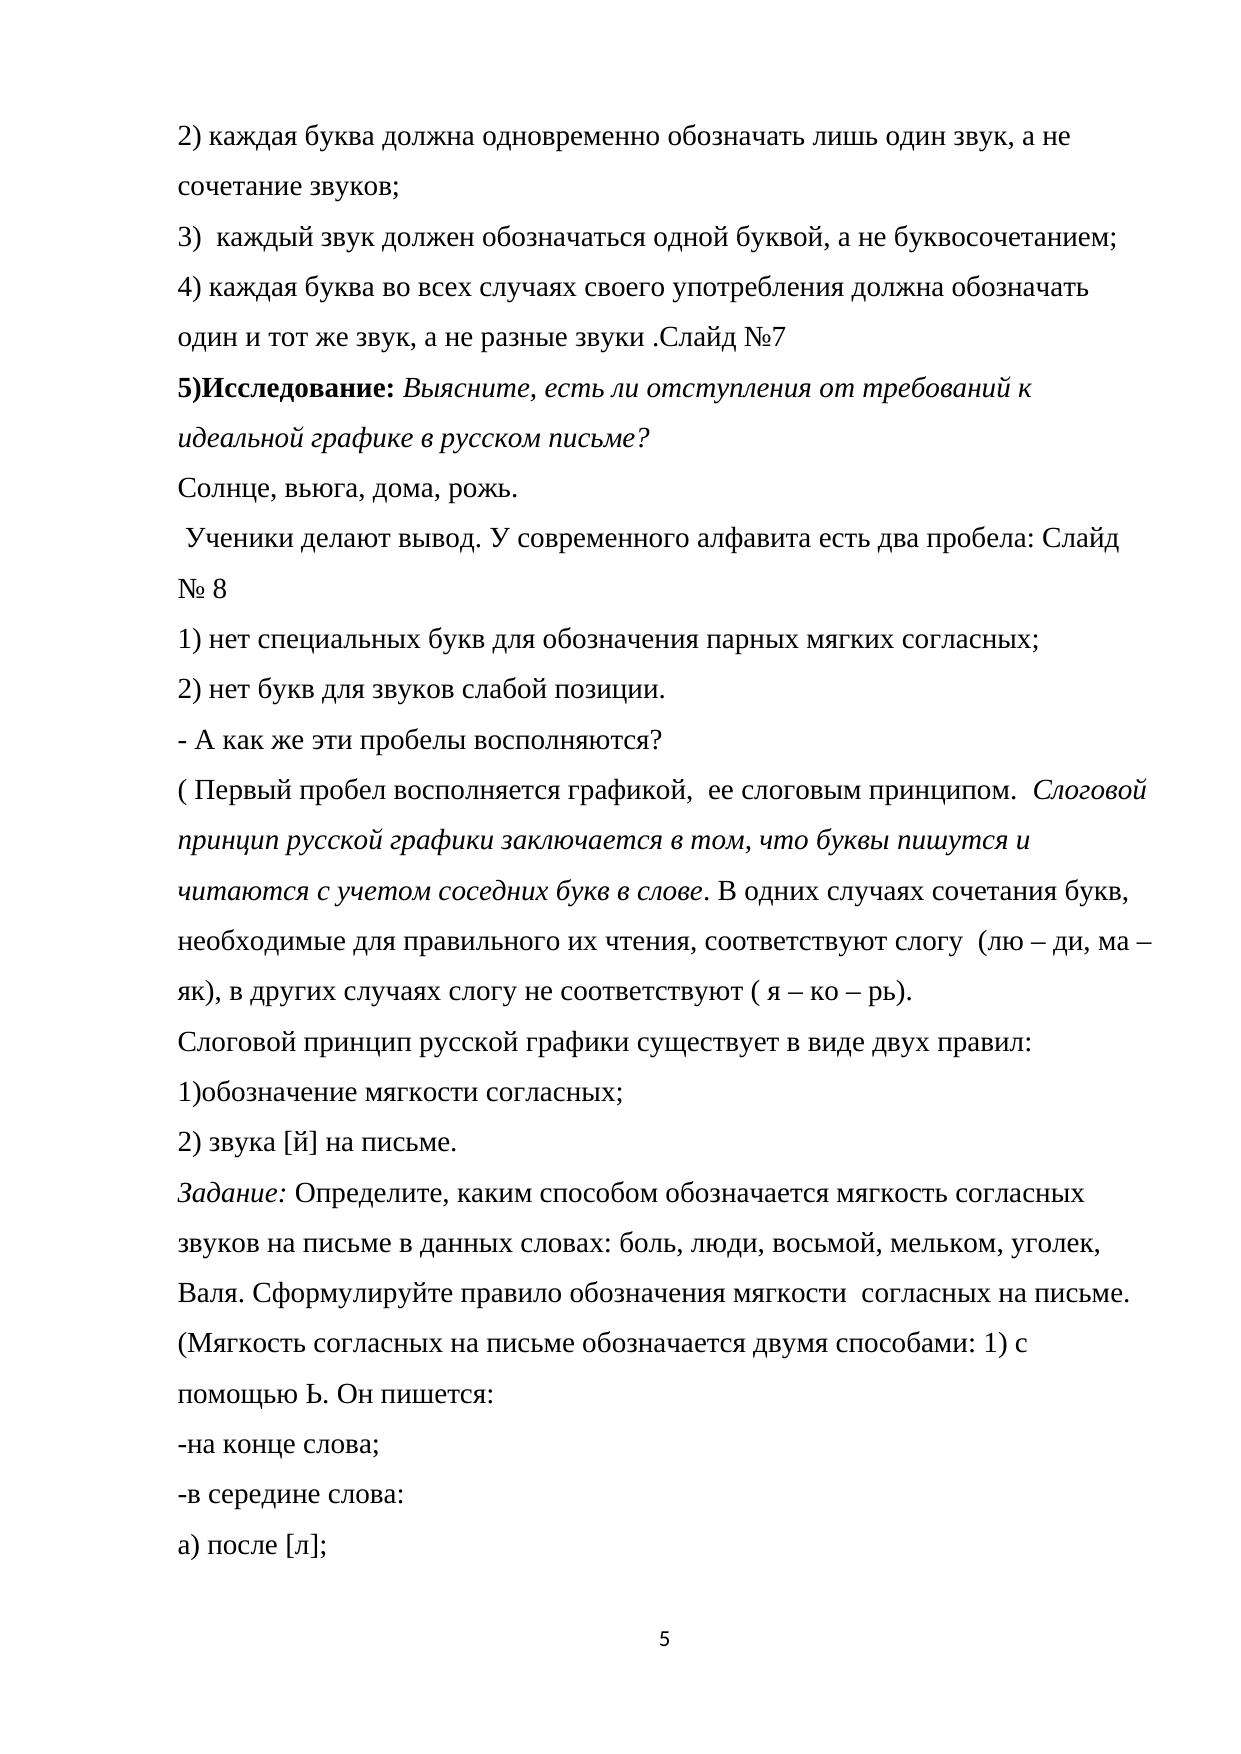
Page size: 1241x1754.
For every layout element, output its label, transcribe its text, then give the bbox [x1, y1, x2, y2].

text Задание: Определите, каким способом обозначается мягкость согласных звуков на письме в данных словах: боль, люди, восьмой, мельком, уголек, Валя. Сформулируйте правило обозначения мягкости согласных на письме. [177, 1175, 1152, 1309]
text а) после [л]; [177, 1527, 1152, 1560]
text 3) каждый звук должен обозначаться одной буквой, а не буквосочетанием; [177, 219, 1152, 252]
text 5)Исследование: Выясните, есть ли отступления от требований к идеальной графике в русском письме? [177, 370, 1152, 453]
text -на конце слова; [177, 1426, 1152, 1460]
text 2) звука [й] на письме. [177, 1124, 1152, 1158]
text - А как же эти пробелы восполняются? [177, 722, 1152, 755]
text Ученики делают вывод. У современного алфавита есть два пробела: Слайд № 8 [177, 521, 1152, 604]
text 1)обозначение мягкости согласных; [177, 1074, 1152, 1108]
text 2) каждая буква должна одновременно обозначать лишь один звук, а не сочетание звуков; [177, 118, 1152, 202]
text 2) нет букв для звуков слабой позиции. [177, 672, 1152, 705]
text 4) каждая буква во всех случаях своего употребления должна обозначать один и тот же звук, а не разные звуки .Слайд №7 [177, 269, 1152, 353]
text 1) нет специальных букв для обозначения парных мягких согласных; [177, 621, 1152, 655]
text ( Первый пробел восполняется графикой, ее слоговым принципом. Слоговой принцип русской графики заключается в том, что буквы пишутся и читаются с учетом соседних букв в слове. В одних случаях сочетания букв, необходимые для правильного их чтения, соответствуют слогу (лю – ди, ма – як), в других случаях слогу не соответствуют ( я – ко – рь). [177, 772, 1152, 1007]
text (Мягкость согласных на письме обозначается двумя способами: 1) с помощью Ь. Он пишется: [177, 1326, 1152, 1409]
text -в середине слова: [177, 1477, 1152, 1510]
text Солнце, вьюга, дома, рожь. [177, 470, 1152, 504]
text Слоговой принцип русской графики существует в виде двух правил: [177, 1024, 1152, 1057]
